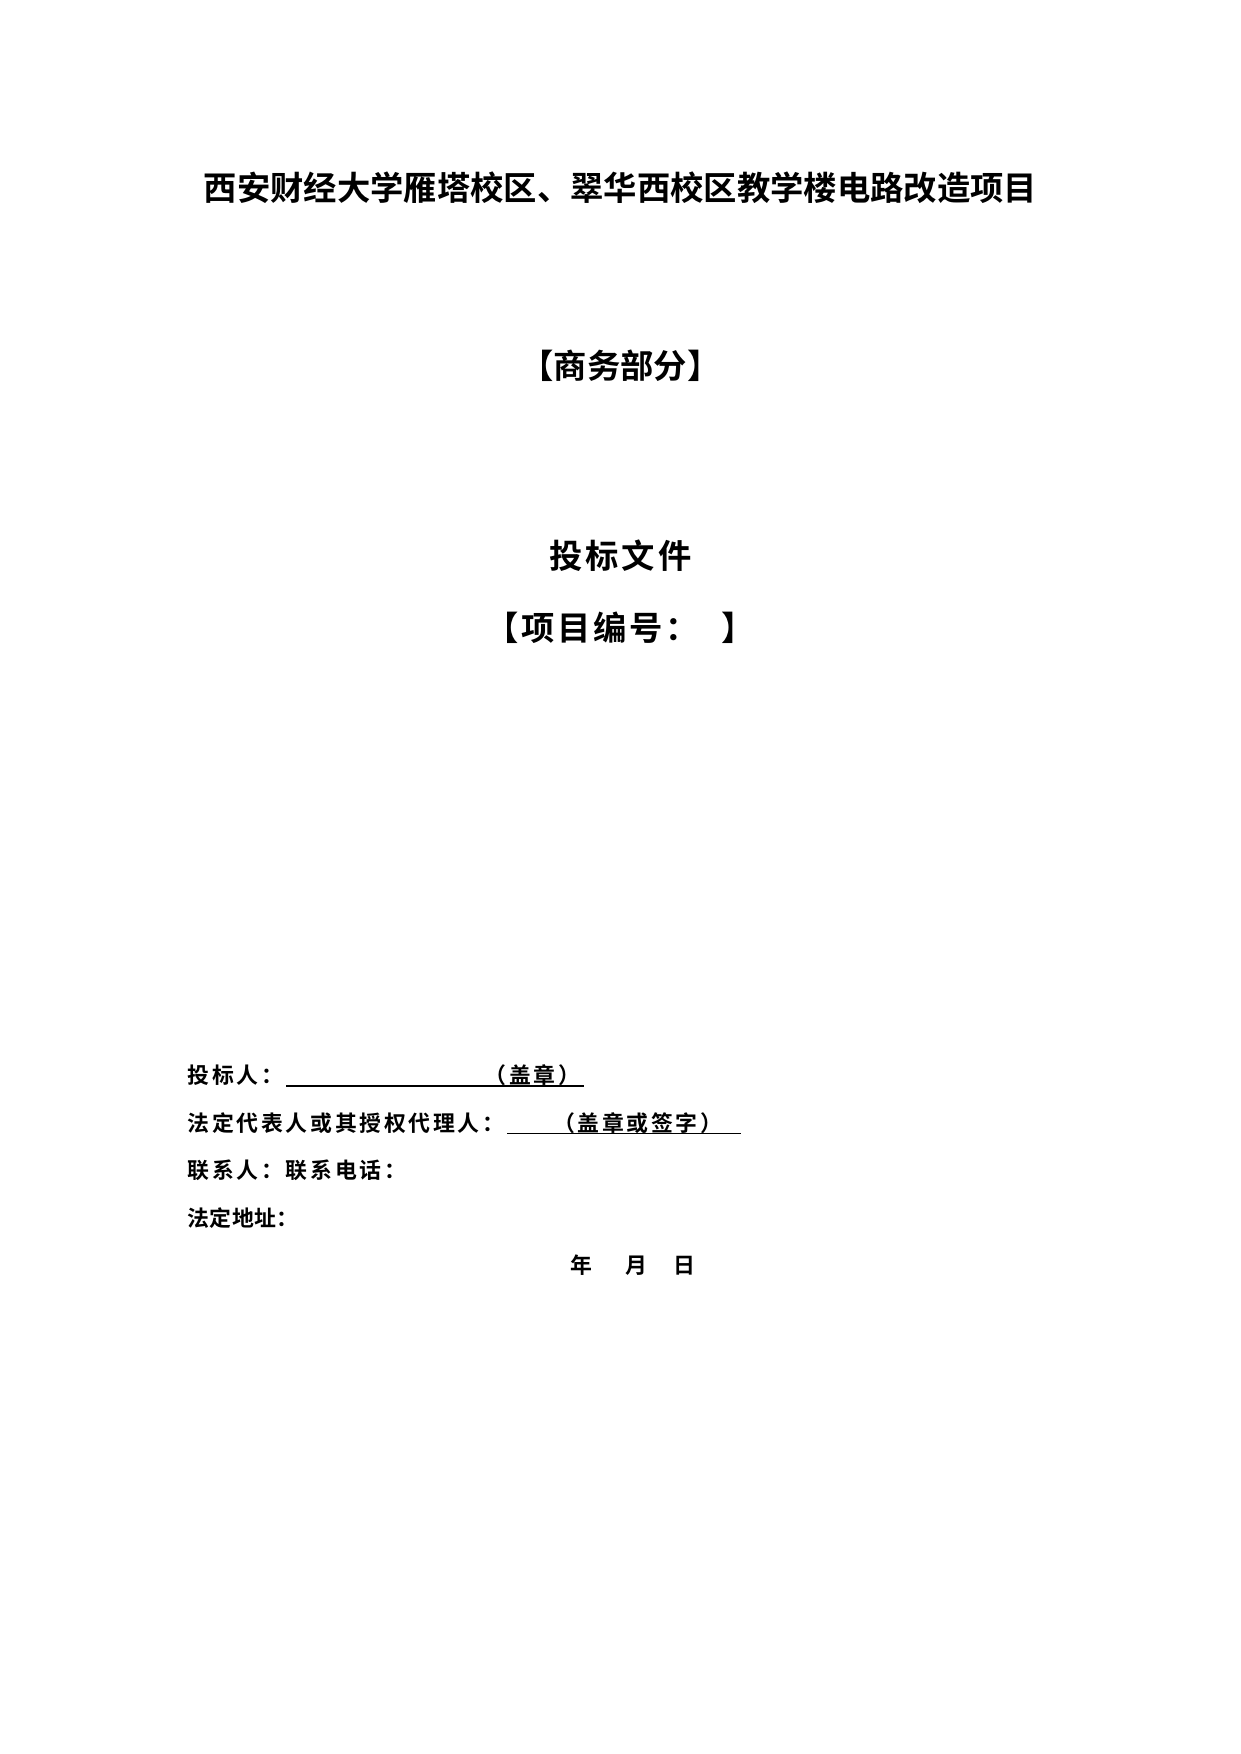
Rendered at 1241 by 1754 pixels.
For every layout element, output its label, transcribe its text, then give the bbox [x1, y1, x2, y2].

text 【商务部分】 [187, 332, 1053, 397]
text 法定地址： [187, 1201, 1053, 1232]
text 投标文件 [187, 530, 1053, 578]
text 投标人： （盖章） [187, 1058, 1053, 1090]
text 西安财经大学雁塔校区、翠华西校区教学楼电路改造项目 [187, 162, 1053, 210]
text 年 月 日 [187, 1248, 1053, 1280]
text 法定代表人或其授权代理人： （盖章或签字） [187, 1106, 1053, 1137]
text 联系人：联系电话： [187, 1153, 1053, 1185]
text 【项目编号： 】 [187, 602, 1053, 650]
